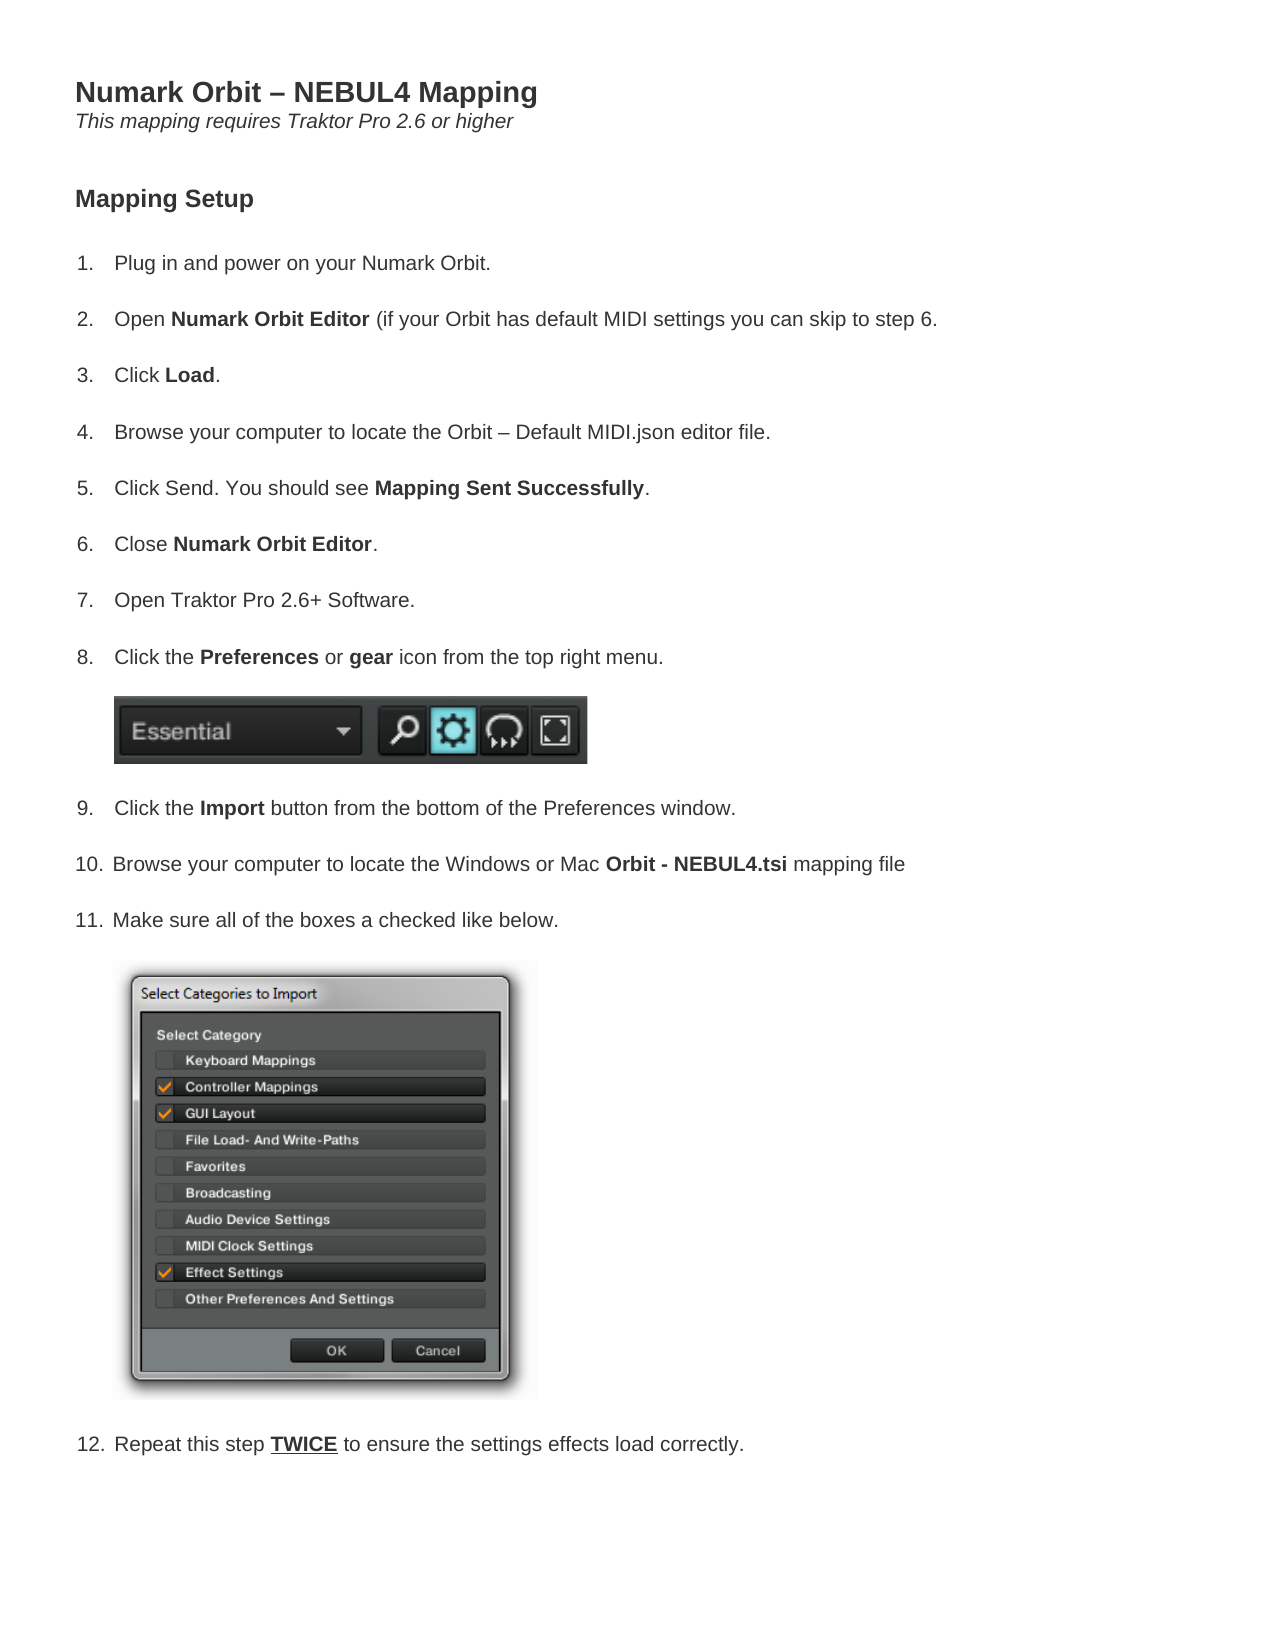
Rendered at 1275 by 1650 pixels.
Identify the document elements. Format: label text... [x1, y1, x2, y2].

list Browse your computer to locate the Windows or Mac Orbit - NEBUL4.tsi mapping file [75, 847, 1200, 904]
list Plug in and power on your Numark Orbit. [77, 247, 1200, 303]
text Numark Orbit – NEBUL4 Mapping [75, 75, 1200, 108]
list Click the Import button from the bottom of the Preferences window. [77, 791, 1200, 847]
list Click Load. [77, 359, 1200, 415]
list Browse your computer to locate the Orbit – Default MIDI.json editor file. [77, 415, 1200, 472]
list Click the Preferences or gear icon from the top right menu. [77, 640, 1200, 791]
list Repeat this step TWICE to ensure the settings effects load correctly. [77, 1428, 1200, 1456]
text This mapping requires Traktor Pro 2.6 or higher [75, 108, 1200, 161]
list Open Numark Orbit Editor (if your Orbit has default MIDI settings you can skip to step 6. [77, 303, 1200, 359]
list Click Send. You should see Mapping Sent Successfully. [77, 472, 1200, 528]
picture [114, 696, 588, 764]
list Close Numark Orbit Editor. [77, 528, 1200, 584]
picture [112, 960, 539, 1400]
list Open Traktor Pro 2.6+ Software. [77, 584, 1200, 640]
text Mapping Setup [75, 184, 1200, 213]
